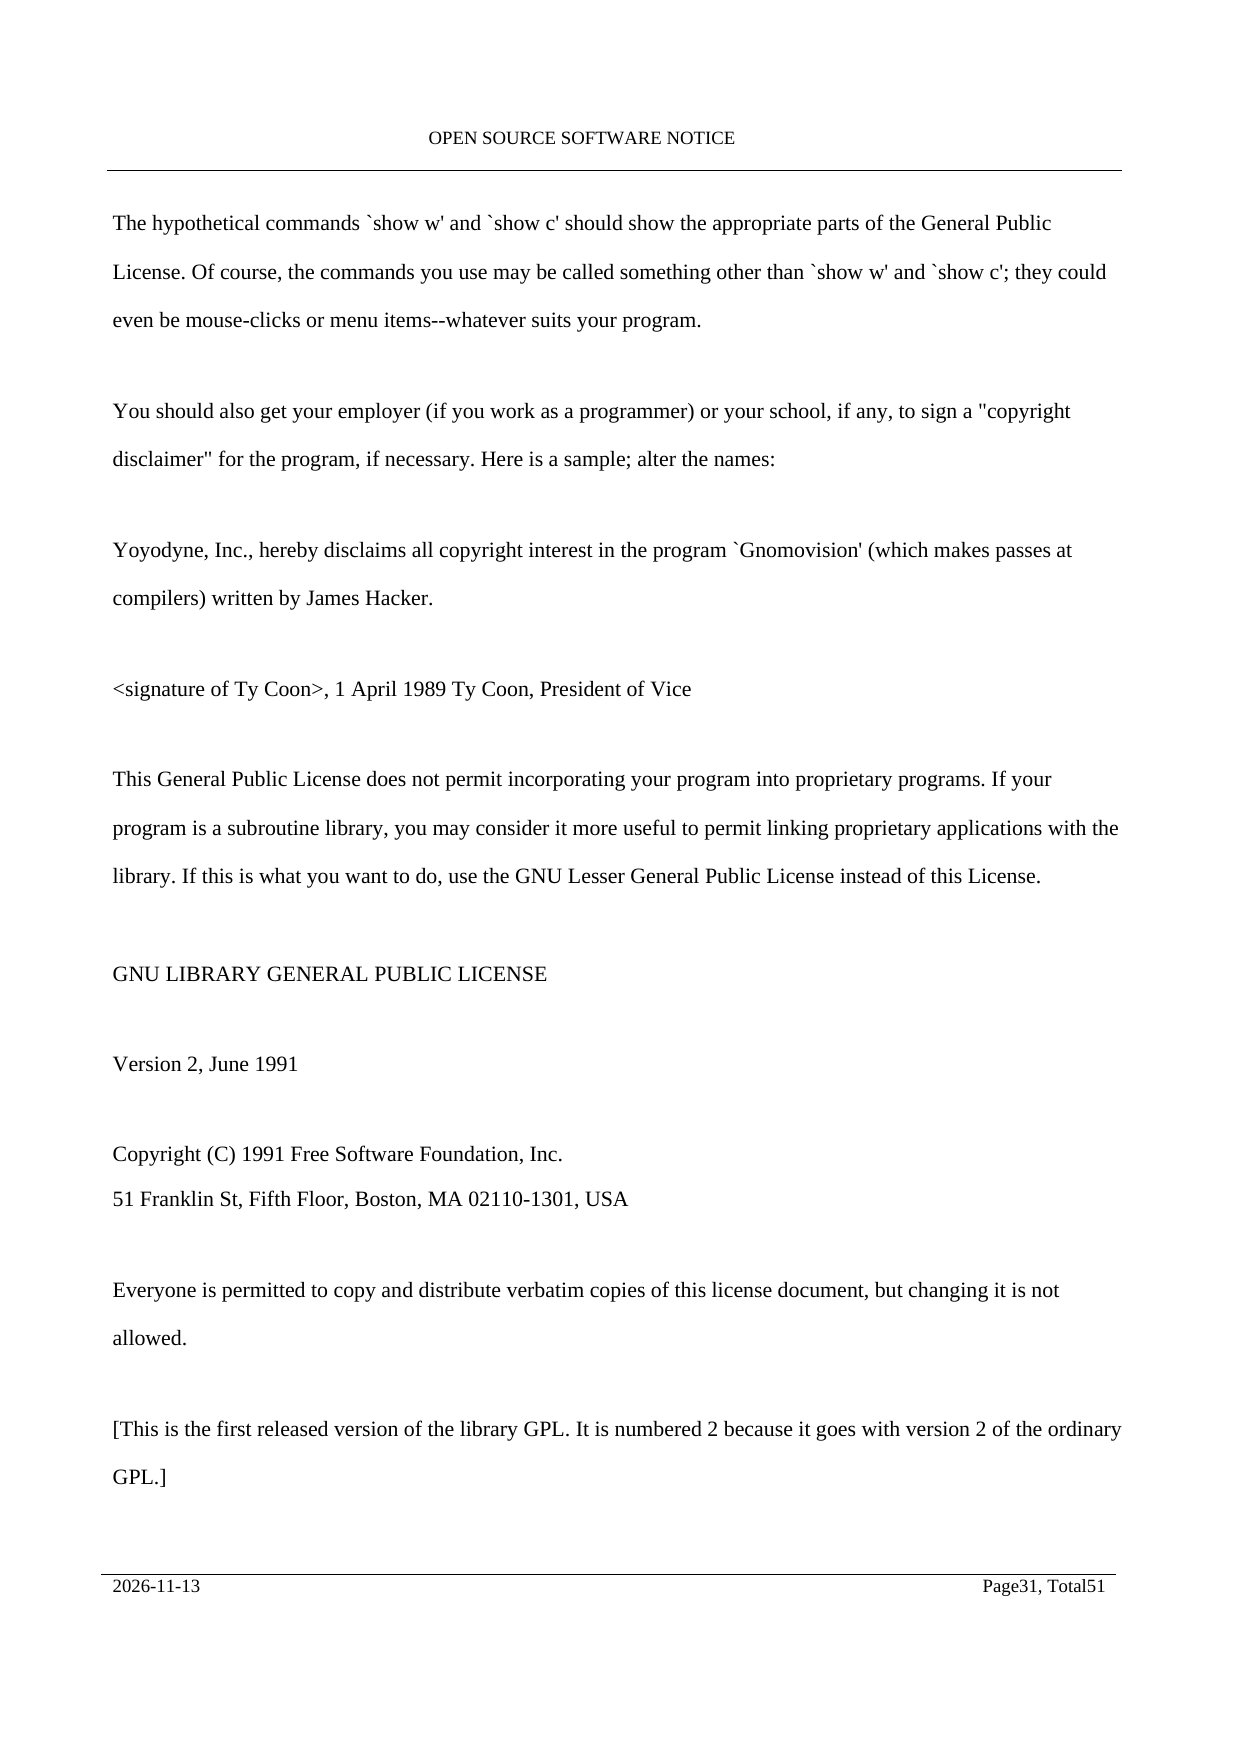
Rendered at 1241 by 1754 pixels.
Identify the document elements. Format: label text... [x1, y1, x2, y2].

text [This is the first released version of the library GPL. It is numbered 2 because it goes with version 2 of the ordinary GPL.] [112, 1412, 1128, 1493]
text Everyone is permitted to copy and distribute verbatim copies of this license document, but changing it is not allowed. [112, 1273, 1128, 1354]
text Yoyodyne, Inc., hereby disclaims all copyright interest in the program `Gnomovision' (which makes passes at compilers) written by James Hacker. [112, 533, 1128, 614]
text 51 Franklin St, Fifth Floor, Boston, MA 02110-1301, USA [112, 1183, 1128, 1215]
text The hypothetical commands `show w' and `show c' should show the appropriate parts of the General Public License. Of course, the commands you use may be called something other than `show w' and `show c'; they could even be mouse-clicks or menu items--whatever suits your program. [112, 206, 1128, 336]
text <signature of Ty Coon>, 1 April 1989 Ty Coon, President of Vice [112, 672, 1128, 704]
text Copyright (C) 1991 Free Software Foundation, Inc. [112, 1138, 1128, 1170]
text Version 2, June 1991 [112, 1047, 1128, 1080]
text You should also get your employer (if you work as a programmer) or your school, if any, to sign a "copyright disclaimer" for the program, if necessary. Here is a sample; alter the names: [112, 394, 1128, 475]
text This General Public License does not permit incorporating your program into proprietary programs. If your program is a subroutine library, you may consider it more useful to permit linking proprietary applications with the library. If this is what you want to do, use the GNU Lesser General Public License instead of this License. GNU LIBRARY GENERAL PUBLIC LICENSE [112, 762, 1128, 990]
